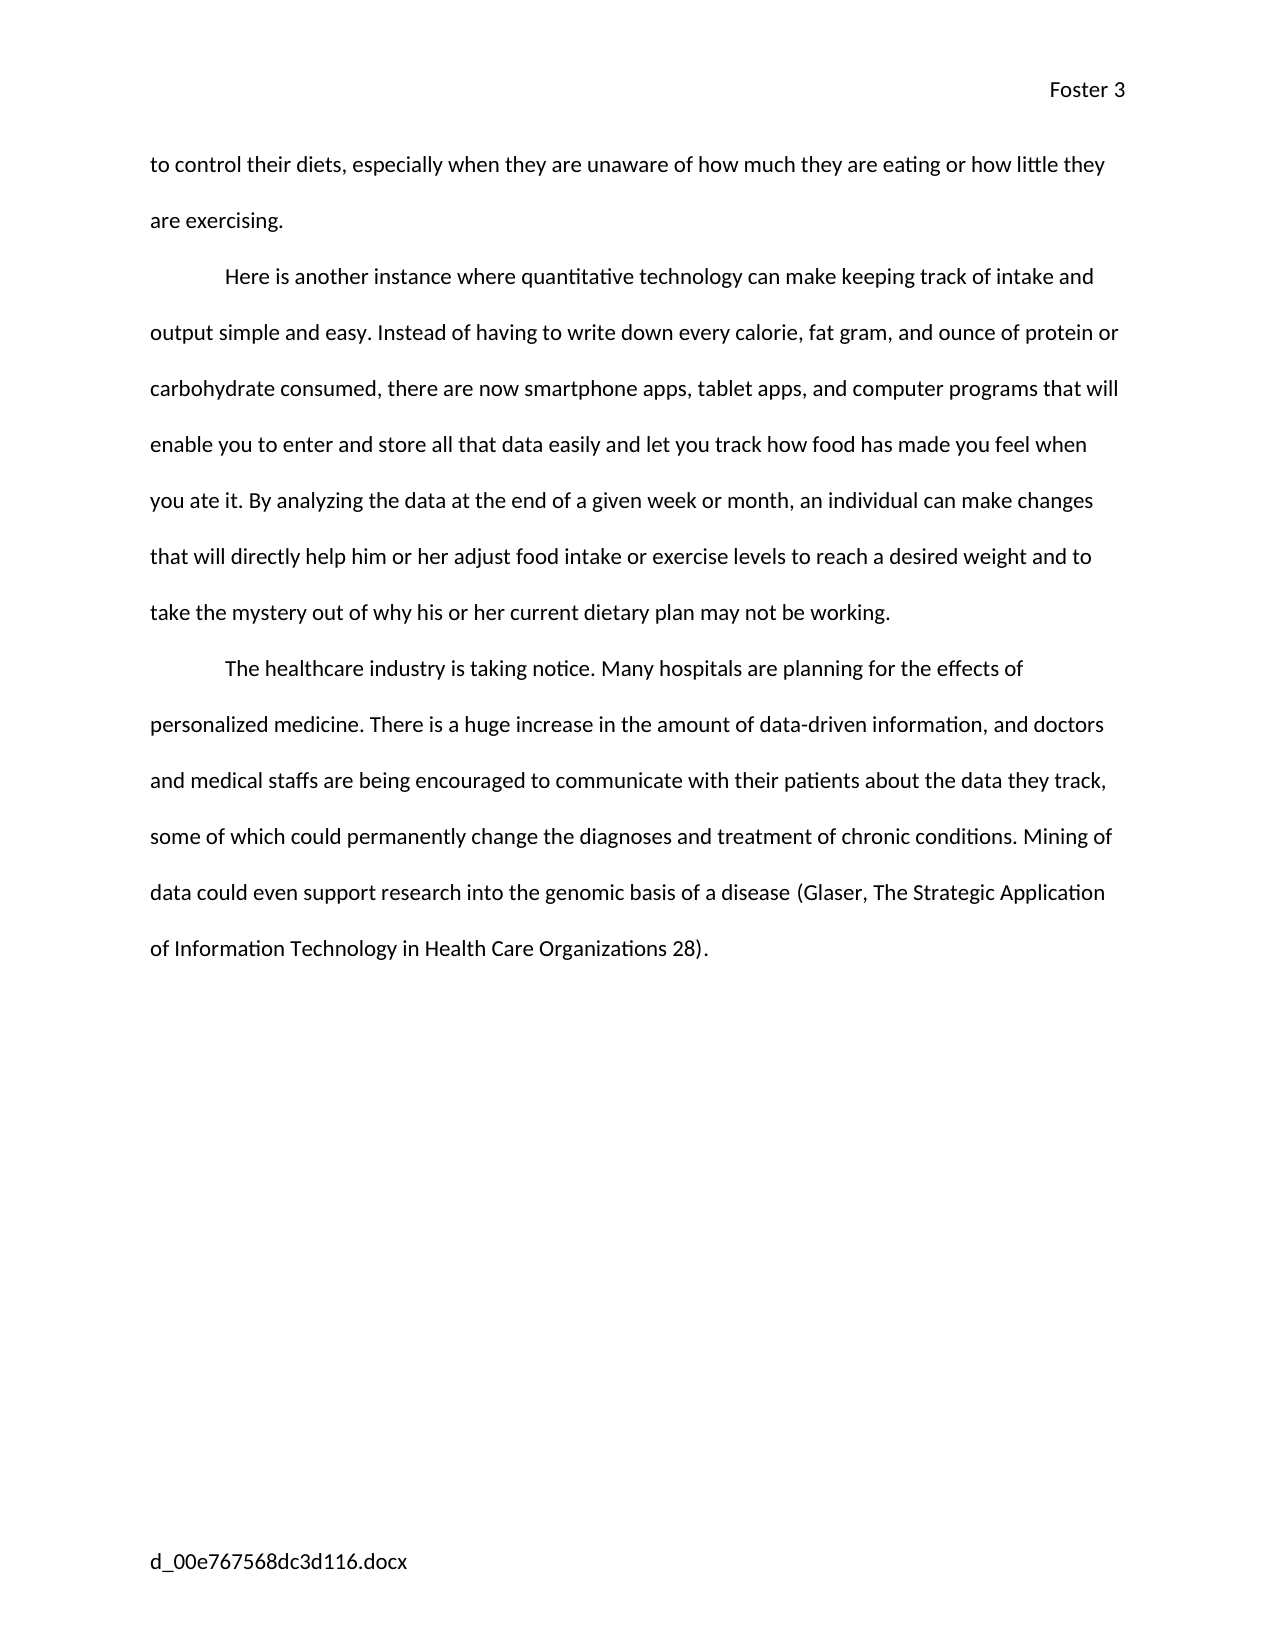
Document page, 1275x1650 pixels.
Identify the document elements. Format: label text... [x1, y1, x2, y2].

text The healthcare industry is taking notice. Many hospitals are planning for the effects of personalized medicine. There is a huge increase in the amount of data-driven information, and doctors and medical staffs are being encouraged to communicate with their patients about the data they track, some of which could permanently change the diagnoses and treatment of chronic conditions. Mining of data could even support research into the genomic basis of a disease. [150, 654, 1125, 963]
text Here is another instance where quantitative technology can make keeping track of intake and output simple and easy. Instead of having to write down every calorie, fat gram, and ounce of protein or carbohydrate consumed, there are now smartphone apps, tablet apps, and computer programs that will enable you to enter and store all that data easily and let you track how food has made you feel when you ate it. By analyzing the data at the end of a given week or month, an individual can make changes that will directly help him or her adjust food intake or exercise levels to reach a desired weight and to take the mystery out of why his or her current dietary plan may not be working. [150, 262, 1125, 626]
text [150, 150, 1125, 234]
